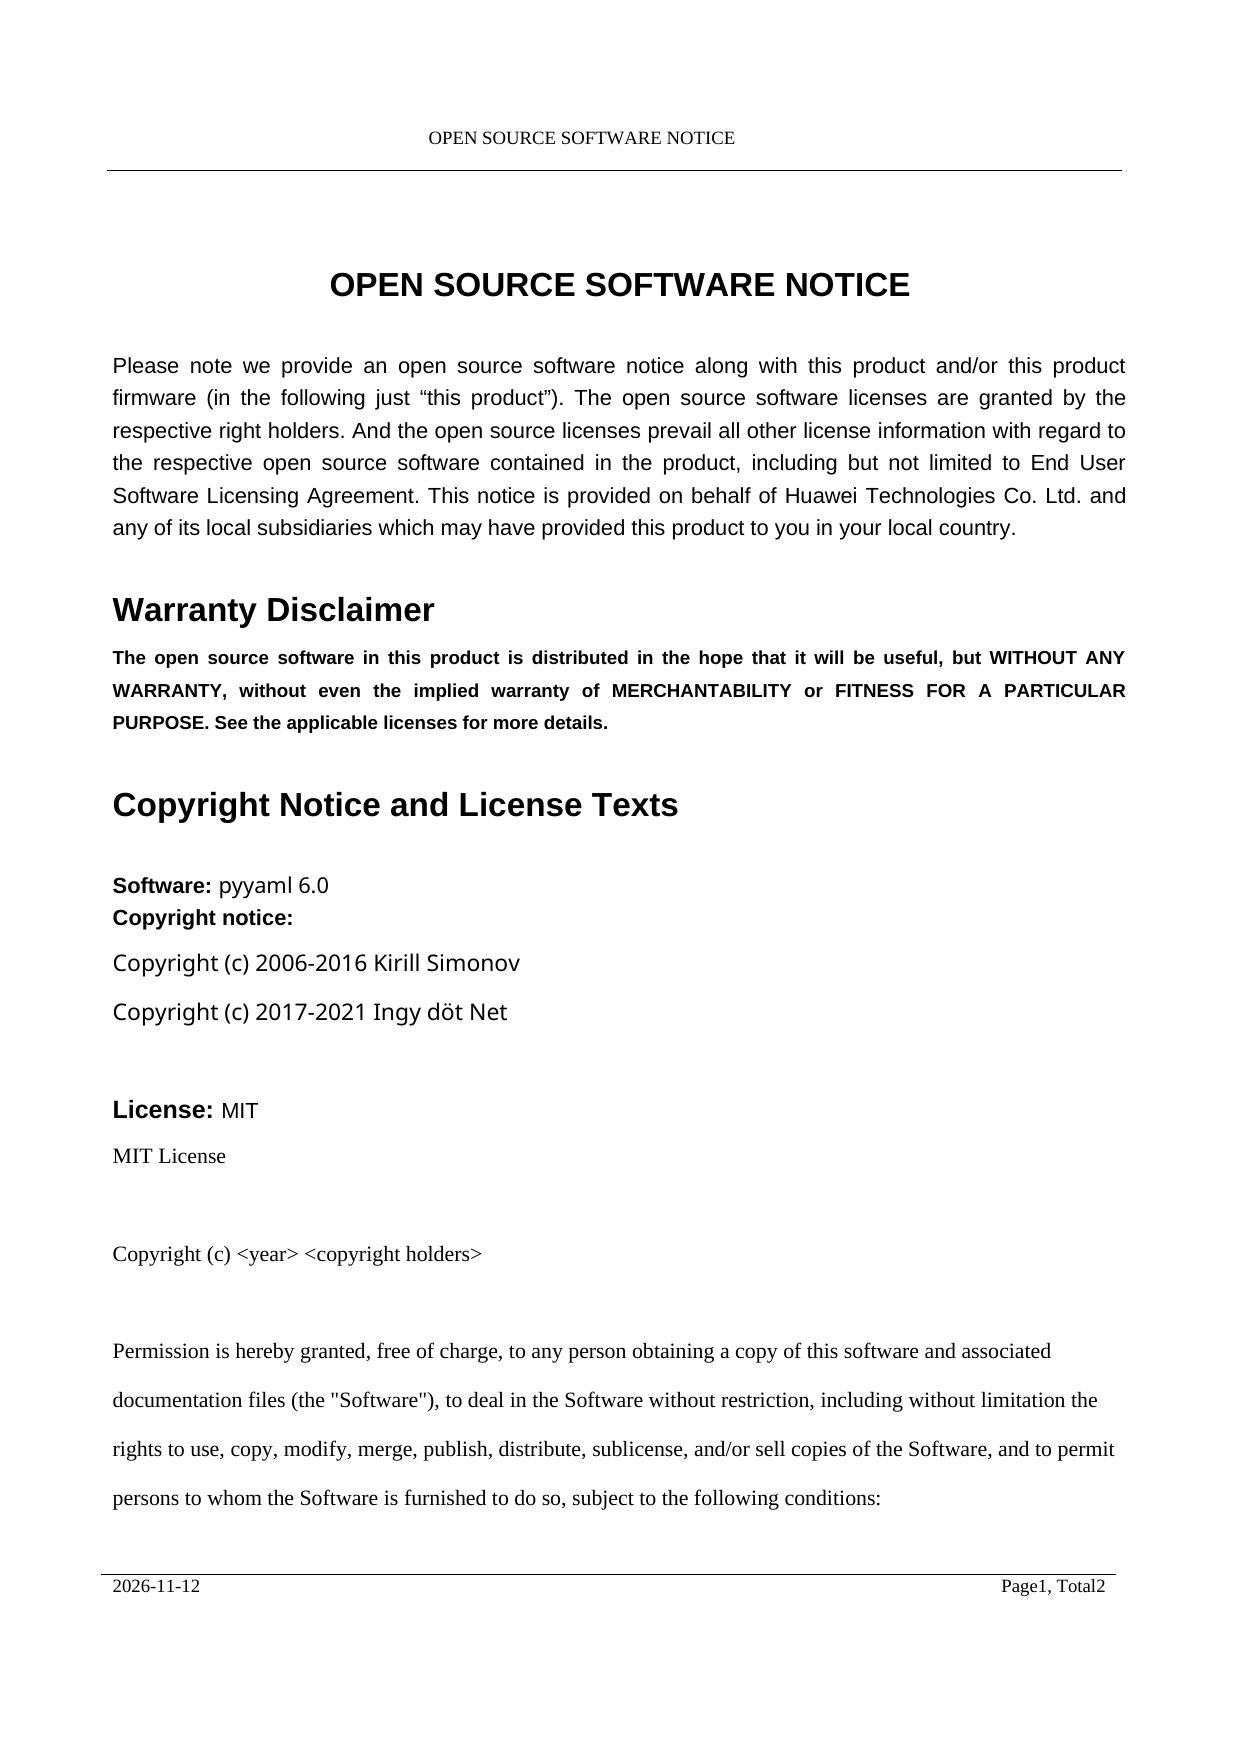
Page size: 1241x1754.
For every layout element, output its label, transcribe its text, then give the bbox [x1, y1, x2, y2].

text OPEN SOURCE SOFTWARE NOTICE [112, 251, 1128, 316]
text License: MIT [112, 1093, 1128, 1125]
text Warranty Disclaimer [112, 576, 1128, 641]
text Please note we provide an open source software notice along with this product and/or this product firmware (in the following just “this product”). The open source software licenses are granted by the respective right holders. And the open source licenses prevail all other license information with regard to the respective open source software contained in the product, including but not limited to End User Software Licensing Agreement. This notice is provided on behalf of Huawei Technologies Co. Ltd. and any of its local subsidiaries which may have provided this product to you in your local country. [112, 349, 1128, 544]
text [112, 1140, 1128, 1513]
text Copyright (c) 2006-2016 Kirill Simonov Copyright (c) 2017-2021 Ingy döt Net [112, 947, 1128, 1077]
text The open source software in this product is distributed in the hope that it will be useful, but WITHOUT ANY WARRANTY, without even the implied warranty of MERCHANTABILITY or FITNESS FOR A PARTICULAR PURPOSE. See the applicable licenses for more details. [112, 641, 1128, 739]
text Copyright Notice and License Texts [112, 771, 1128, 836]
text Software: pyyaml 6.0 [112, 869, 1128, 901]
text Copyright notice: [112, 901, 1128, 934]
